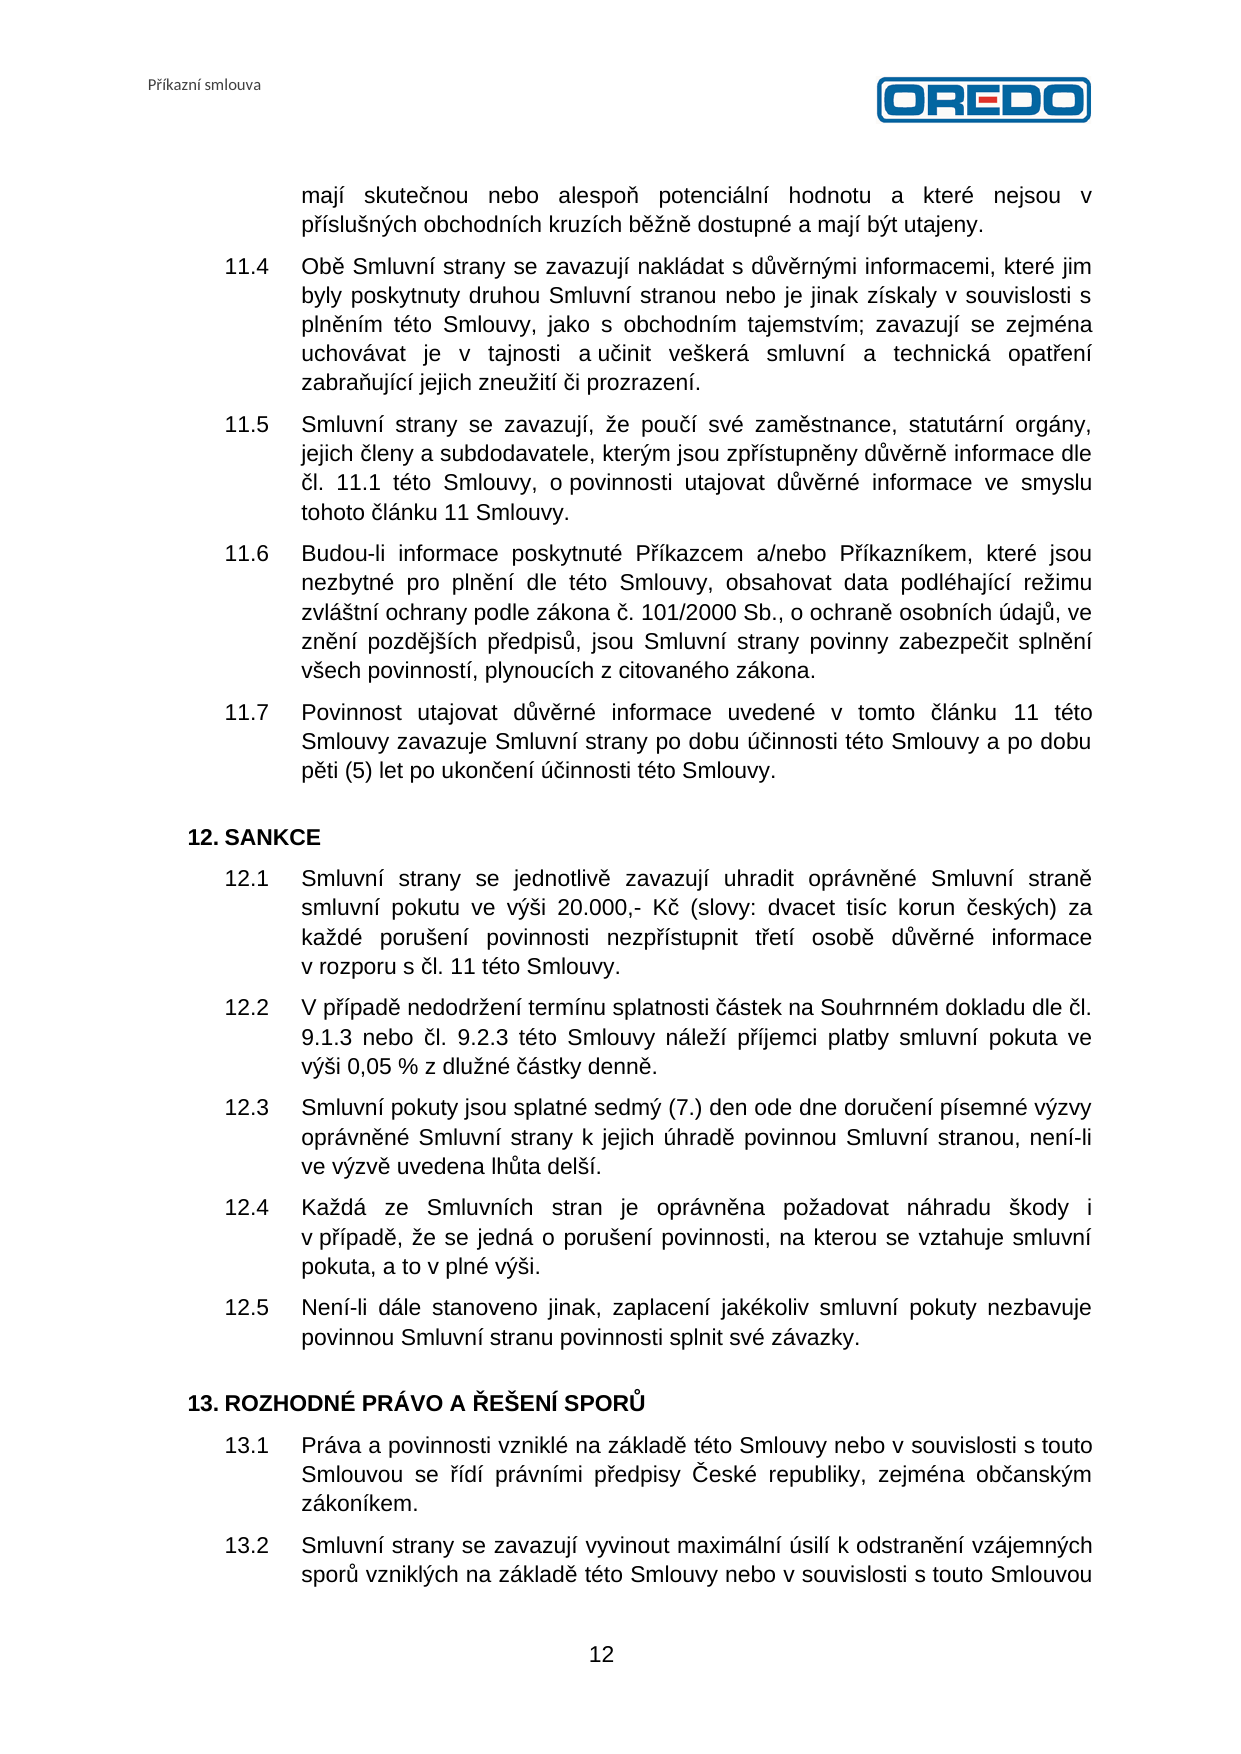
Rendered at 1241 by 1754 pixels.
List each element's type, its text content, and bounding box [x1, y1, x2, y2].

list Smluvní strany se zavazují, že poučí své zaměstnance, statutární orgány, jejich členy a subdodavatele, kterým jsou zpřístupněny důvěrně informace dle čl. 11.1 této Smlouvy, o povinnosti utajovat důvěrné informace ve smyslu tohoto článku 11 Smlouvy. [224, 409, 1093, 526]
list Smluvní pokuty jsou splatné sedmý (7.) den ode dne doručení písemné výzvy oprávněné Smluvní strany k jejich úhradě povinnou Smluvní stranou, není-li ve výzvě uvedena lhůta delší. [224, 1092, 1093, 1180]
picture [875, 76, 1092, 124]
list V případě nedodržení termínu splatnosti částek na Souhrnném dokladu dle čl. 9.1.3 nebo čl. 9.2.3 této Smlouvy náleží příjemci platby smluvní pokuta ve výši 0,05 % z dlužné částky denně. [224, 992, 1093, 1080]
text Není-li dále stanoveno jinak, zaplacení jakékoliv smluvní pokuty nezbavuje povinnou Smluvní stranu povinnosti splnit své závazky. [224, 1292, 1093, 1351]
list Obě Smluvní strany se zavazují nakládat s důvěrnými informacemi, které jim byly poskytnuty druhou Smluvní stranou nebo je jinak získaly v souvislosti s plněním této Smlouvy, jako s obchodním tajemstvím; zavazují se zejména uchovávat je v tajnosti a učinit veškerá smluvní a technická opatření zabraňující jejich zneužití či prozrazení. [224, 251, 1093, 397]
text Povinnost utajovat důvěrné informace uvedené v tomto článku 11 této Smlouvy zavazuje Smluvní strany po dobu účinnosti této Smlouvy a po dobu pěti (5) let po ukončení účinnosti této Smlouvy. [224, 697, 1093, 784]
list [224, 1530, 1093, 1588]
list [224, 180, 1093, 238]
list Smluvní strany se jednotlivě zavazují uhradit oprávněné Smluvní straně smluvní pokutu ve výši 20.000,- Kč (slovy: dvacet tisíc korun českých) za každé porušení povinnosti nezpřístupnit třetí osobě důvěrné informace v rozporu s čl. 11 této Smlouvy. [224, 863, 1093, 980]
list Práva a povinnosti vzniklé na základě této Smlouvy nebo v souvislosti s touto Smlouvou se řídí právními předpisy České republiky, zejména občanským zákoníkem. [224, 1430, 1093, 1517]
list Každá ze Smluvních stran je oprávněna požadovat náhradu škody i v případě, že se jedná o porušení povinnosti, na kterou se vztahuje smluvní pokuta, a to v plné výši. [224, 1192, 1093, 1280]
text SANKCE [187, 822, 1093, 851]
text ROZHODNÉ PRÁVO A ŘEŠENÍ SPORŮ [187, 1388, 1093, 1417]
list Budou-li informace poskytnuté Příkazcem a/nebo Příkazníkem, které jsou nezbytné pro plnění dle této Smlouvy, obsahovat data podléhající režimu zvláštní ochrany podle zákona č. 101/2000 Sb., o ochraně osobních údajů, ve znění pozdějších předpisů, jsou Smluvní strany povinny zabezpečit splnění všech povinností, plynoucích z citovaného zákona. [224, 538, 1093, 684]
